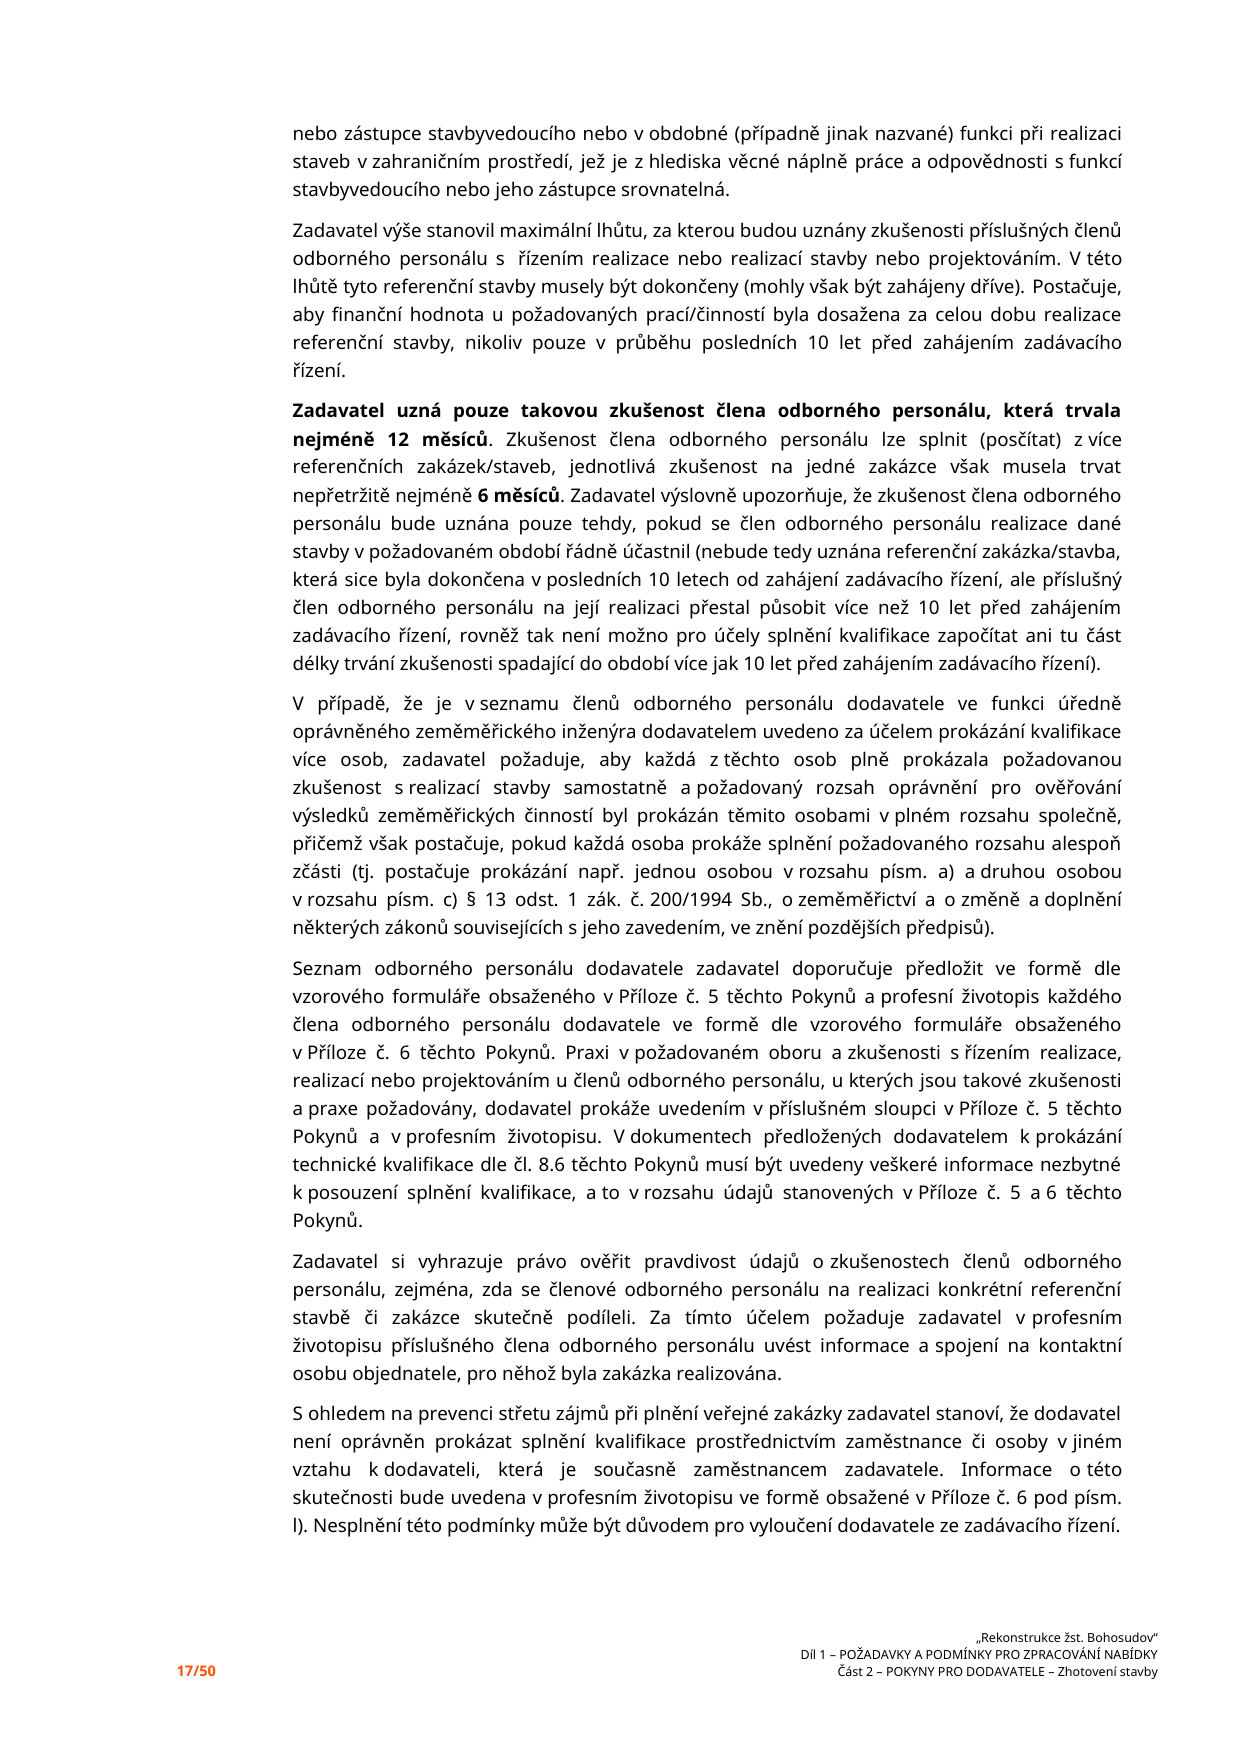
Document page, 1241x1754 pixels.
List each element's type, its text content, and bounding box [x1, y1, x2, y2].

text Zadavatel uzná pouze takovou zkušenost člena odborného personálu, která trvala nejméně 12 měsíců. Zkušenost člena odborného personálu lze splnit (posčítat) z více referenčních zakázek/staveb, jednotlivá zkušenost na jedné zakázce však musela trvat nepřetržitě nejméně 6 měsíců. Zadavatel výslovně upozorňuje, že zkušenost člena odborného personálu bude uznána pouze tehdy, pokud se člen odborného personálu realizace dané stavby v požadovaném období řádně účastnil (nebude tedy uznána referenční zakázka/stavba, která sice byla dokončena v posledních 10 letech od zahájení zadávacího řízení, ale příslušný člen odborného personálu na její realizaci přestal působit více než 10 let před zahájením zadávacího řízení, rovněž tak není možno pro účely splnění kvalifikace započítat ani tu část délky trvání zkušenosti spadající do období více jak 10 let před zahájením zadávacího řízení). [292, 398, 1122, 676]
text Zadavatel výše stanovil maximální lhůtu, za kterou budou uznány zkušenosti příslušných členů odborného personálu s řízením realizace nebo realizací stavby nebo projektováním. V této lhůtě tyto referenční stavby musely být dokončeny (mohly však být zahájeny dříve). Postačuje, aby finanční hodnota u požadovaných prací/činností byla dosažena za celou dobu realizace referenční stavby, nikoliv pouze v průběhu posledních 10 let před zahájením zadávacího řízení. [292, 217, 1122, 383]
text V případě, že je v seznamu členů odborného personálu dodavatele ve funkci úředně oprávněného zeměměřického inženýra dodavatelem uvedeno za účelem prokázání kvalifikace více osob, zadavatel požaduje, aby každá z těchto osob plně prokázala požadovanou zkušenost s realizací stavby samostatně a požadovaný rozsah oprávnění pro ověřování výsledků zeměměřických činností byl prokázán těmito osobami v plném rozsahu společně, přičemž však postačuje, pokud každá osoba prokáže splnění požadovaného rozsahu alespoň zčásti (tj. postačuje prokázání např. jednou osobou v rozsahu písm. a) a druhou osobou v rozsahu písm. c) § 13 odst. 1 zák. č. 200/1994 Sb., o zeměměřictví a o změně a doplnění některých zákonů souvisejících s jeho zavedením, ve znění pozdějších předpisů). [292, 691, 1122, 940]
text S ohledem na prevenci střetu zájmů při plnění veřejné zakázky zadavatel stanoví, že dodavatel není oprávněn prokázat splnění kvalifikace prostřednictvím zaměstnance či osoby v jiném vztahu k dodavateli, která je současně zaměstnancem zadavatele. Informace o této skutečnosti bude uvedena v profesním životopisu ve formě obsažené v Příloze č. 6 pod písm. l). Nesplnění této podmínky může být důvodem pro vyloučení dodavatele ze zadávacího řízení. [292, 1401, 1122, 1538]
text Seznam odborného personálu dodavatele zadavatel doporučuje předložit ve formě dle vzorového formuláře obsaženého v Příloze č. 5 těchto Pokynů a profesní životopis každého člena odborného personálu dodavatele ve formě dle vzorového formuláře obsaženého v Příloze č. 6 těchto Pokynů. Praxi v požadovaném oboru a zkušenosti s řízením realizace, realizací nebo projektováním u členů odborného personálu, u kterých jsou takové zkušenosti a praxe požadovány, dodavatel prokáže uvedením v příslušném sloupci v Příloze č. 5 těchto Pokynů a v profesním životopisu. V dokumentech předložených dodavatelem k prokázání technické kvalifikace dle čl. 8.6 těchto Pokynů musí být uvedeny veškeré informace nezbytné k posouzení splnění kvalifikace, a to v rozsahu údajů stanovených v Příloze č. 5 a 6 těchto Pokynů. [292, 955, 1122, 1233]
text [292, 121, 1122, 202]
text Zadavatel si vyhrazuje právo ověřit pravdivost údajů o zkušenostech členů odborného personálu, zejména, zda se členové odborného personálu na realizaci konkrétní referenční stavbě či zakázce skutečně podíleli. Za tímto účelem požaduje zadavatel v profesním životopisu příslušného člena odborného personálu uvést informace a spojení na kontaktní osobu objednatele, pro něhož byla zakázka realizována. [292, 1248, 1122, 1386]
